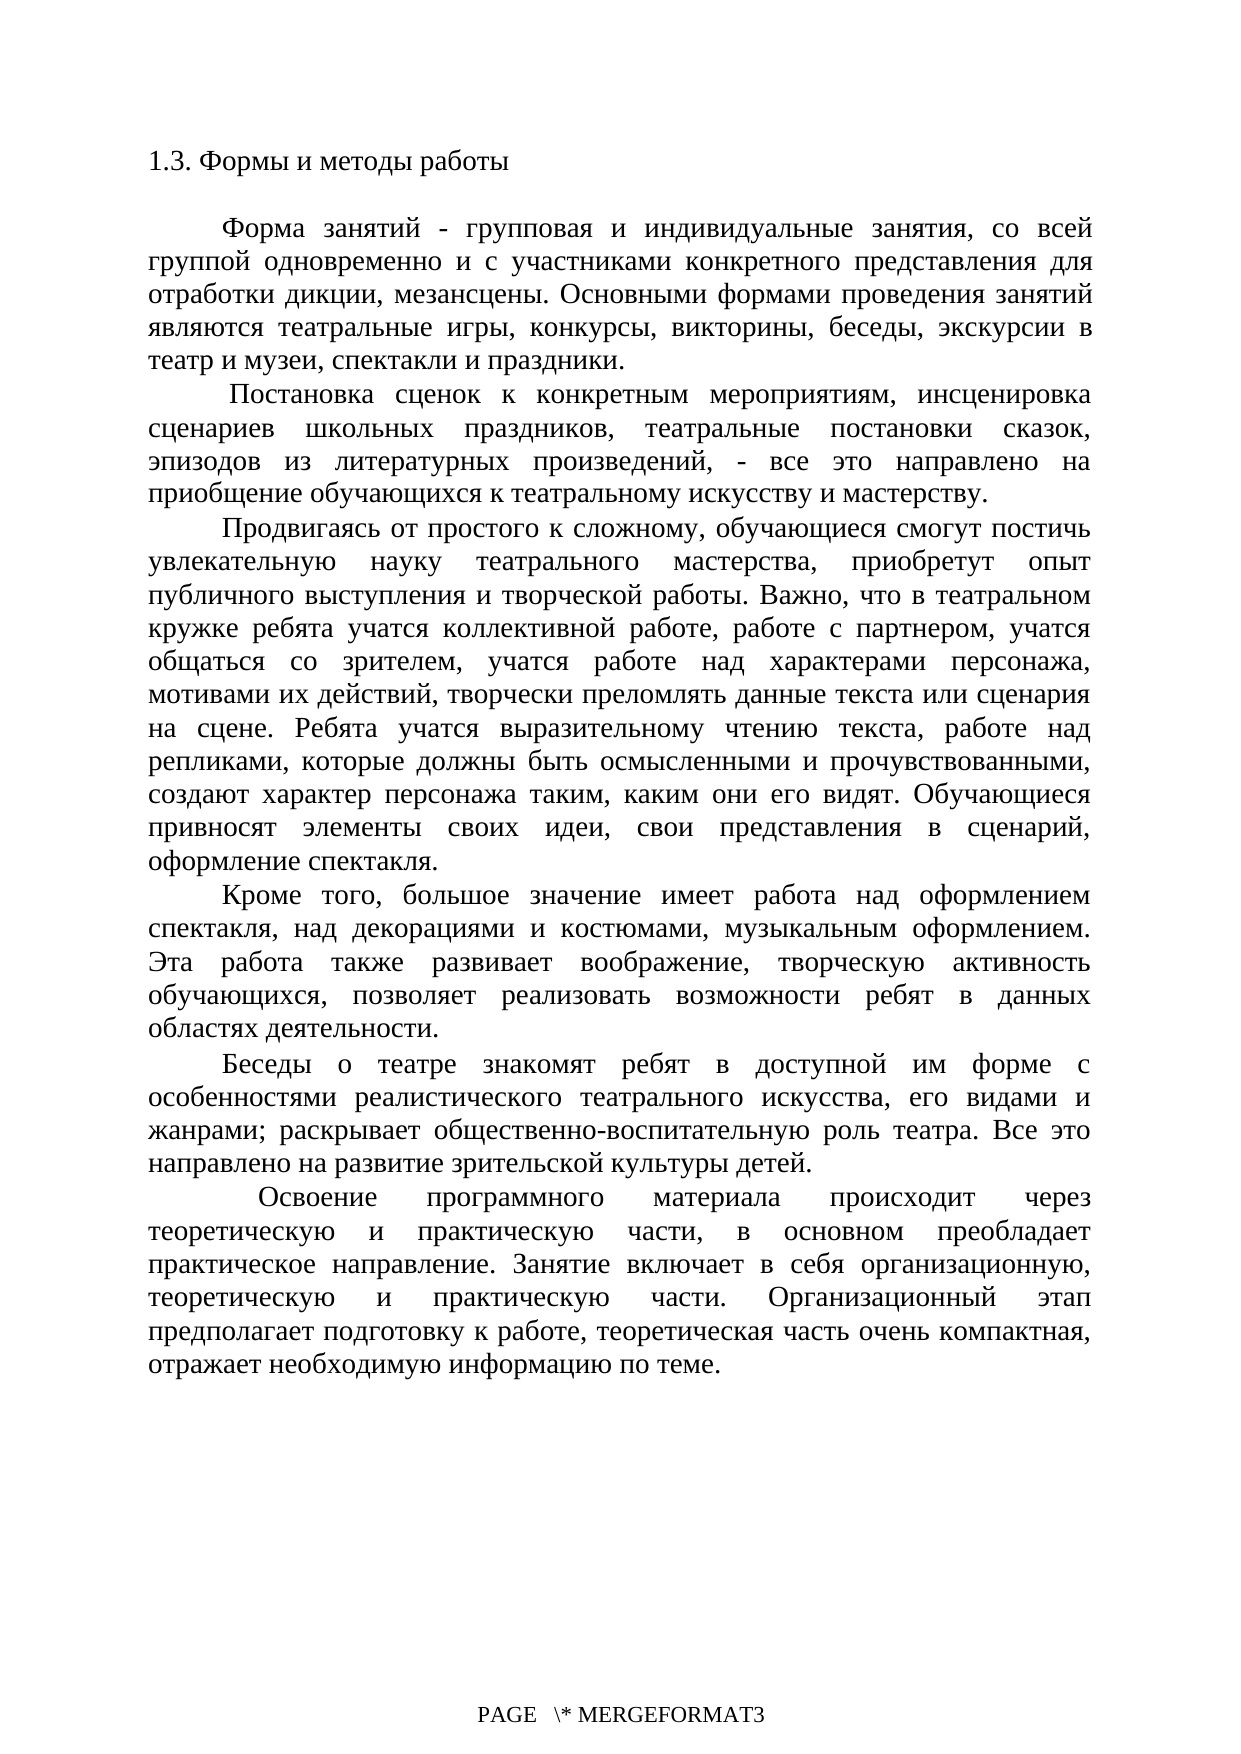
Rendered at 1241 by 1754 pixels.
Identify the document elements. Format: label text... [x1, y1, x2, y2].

text Беседы о театре знакомят ребят в доступной им форме с особенностями реалистического театрального искусства, его видами и жанрами; раскрывает общественно-воспитательную роль театра. Все это направлено на развитие зрительской культуры детей. [148, 1047, 1092, 1179]
text Продвигаясь от простого к сложному, обучающиеся смогут постичь увлекательную науку театрального мастерства, приобретут опыт публичного выступления и творческой работы. Важно, что в театральном кружке ребята учатся коллективной работе, работе с партнером, учатся общаться со зрителем, учатся работе над характерами персонажа, мотивами их действий, творчески преломлять данные текста или сценария на сцене. Ребята учатся выразительному чтению текста, работе над репликами, которые должны быть осмысленными и прочувствованными, создают характер персонажа таким, каким они его видят. Обучающиеся привносят элементы своих идеи, свои представления в сценарий, оформление спектакля. [148, 511, 1092, 876]
text Форма занятий - групповая и индивидуальные занятия, со всей группой одновременно и с участниками конкретного представления для отработки дикции, мезансцены. Основными формами проведения занятий являются театральные игры, конкурсы, викторины, беседы, экскурсии в театр и музеи, спектакли и праздники. [148, 211, 1094, 375]
text Кроме того, большое значение имеет работа над оформлением спектакля, над декорациями и костюмами, музыкальным оформлением. Эта работа также развивает воображение, творческую активность обучающихся, позволяет реализовать возможности ребят в данных областях деятельности. [148, 878, 1092, 1044]
subtitle 1.3. Формы и методы работы [148, 143, 1094, 176]
text Постановка сценок к конкретным мероприятиям, инсценировка сценариев школьных праздников, театральные постановки сказок, эпизодов из литературных произведений, - все это направлено на приобщение обучающихся к театральному искусству и мастерству. [148, 378, 1092, 509]
text Освоение программного материала происходит через теоретическую и практическую части, в основном преобладает практическое направление. Занятие включает в себя организационную, теоретическую и практическую части. Организационный этап предполагает подготовку к работе, теоретическая часть очень компактная, отражает необходимую информацию по теме. [148, 1180, 1092, 1379]
